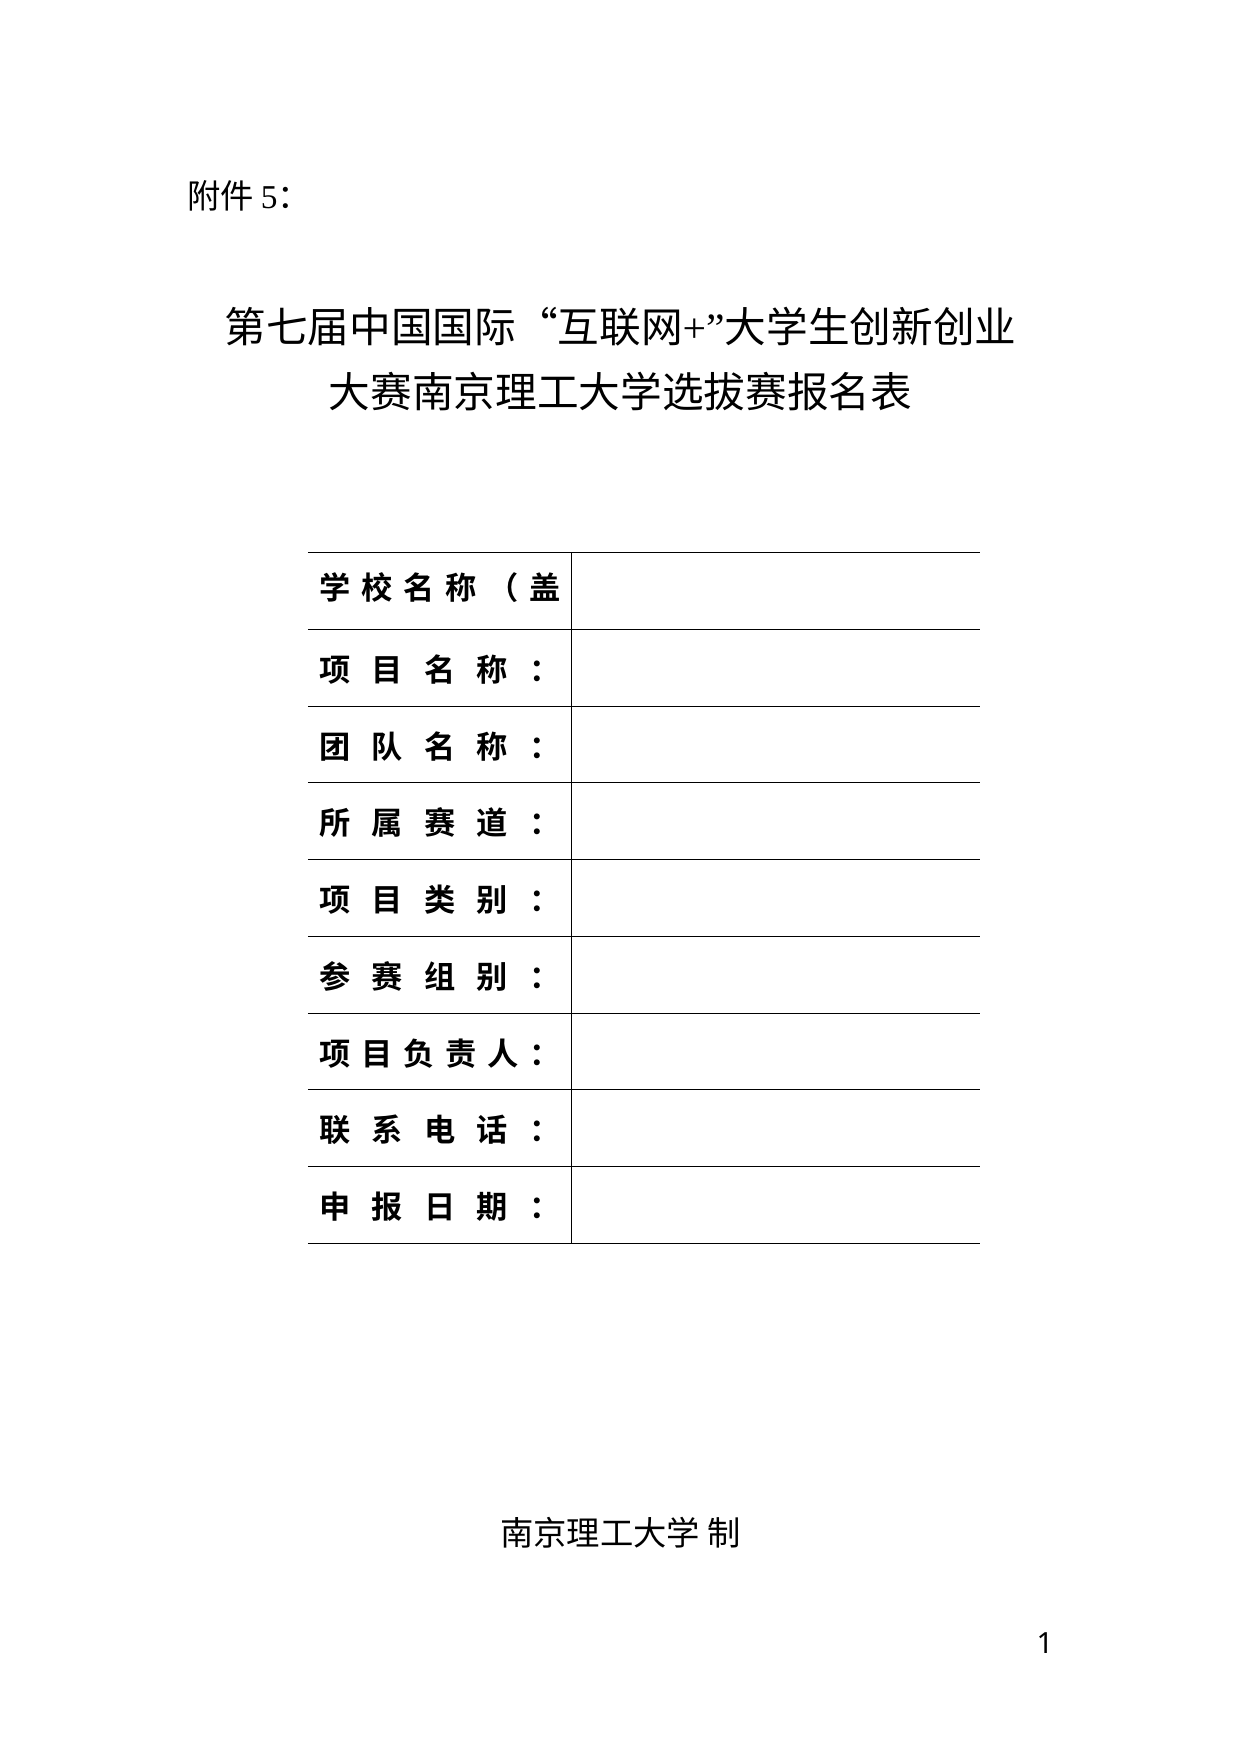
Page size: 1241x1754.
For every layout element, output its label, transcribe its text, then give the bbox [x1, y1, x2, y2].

table_header 学校名称（盖章）： [308, 553, 571, 629]
table_cell 所属赛道： [308, 783, 571, 859]
text 附件5： [187, 162, 1053, 227]
table_cell [572, 1014, 980, 1089]
text 南京理工大学 制 [187, 1504, 1053, 1556]
text 大赛南京理工大学选拔赛报名表 [187, 357, 1053, 422]
table_cell 参赛组别： [308, 937, 571, 1013]
table_cell [572, 937, 980, 1013]
table_cell [572, 1090, 980, 1166]
table_cell 项目负责人： [308, 1014, 571, 1089]
text 第七届中国国际“互联网+”大学生创新创业 [187, 292, 1053, 357]
table_cell [572, 707, 980, 782]
table_cell 项目名称： [308, 630, 571, 706]
table_cell [572, 1167, 980, 1243]
table_cell 申报日期： [308, 1167, 571, 1243]
table_cell [572, 630, 980, 706]
table_cell 团队名称： [308, 707, 571, 782]
table_cell 项目类别： [308, 860, 571, 936]
table_cell 联系电话： [308, 1090, 571, 1166]
table_cell [572, 860, 980, 936]
table_cell [572, 783, 980, 859]
table_header [572, 553, 980, 629]
